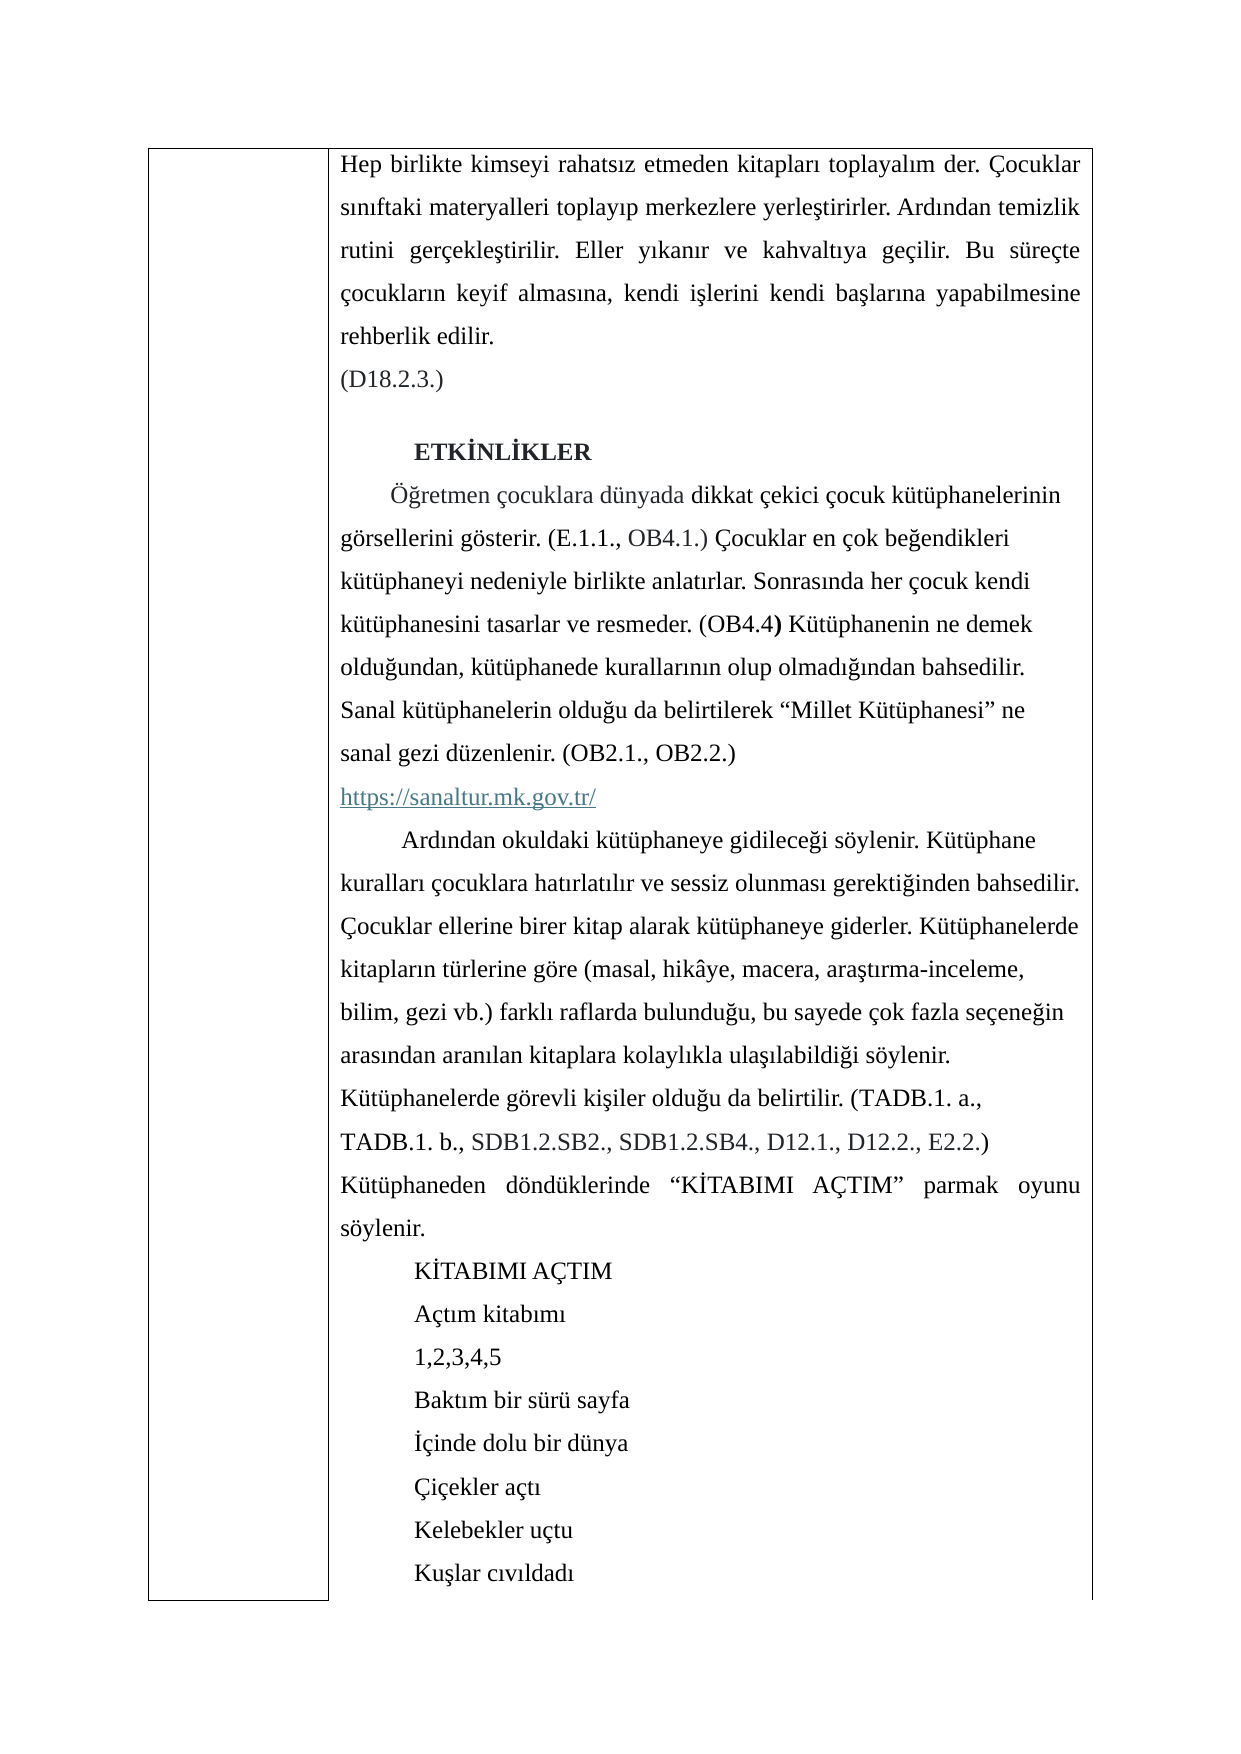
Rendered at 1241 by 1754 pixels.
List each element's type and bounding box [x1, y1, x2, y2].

table_cell [149, 149, 328, 1600]
table_cell [329, 149, 1092, 1600]
